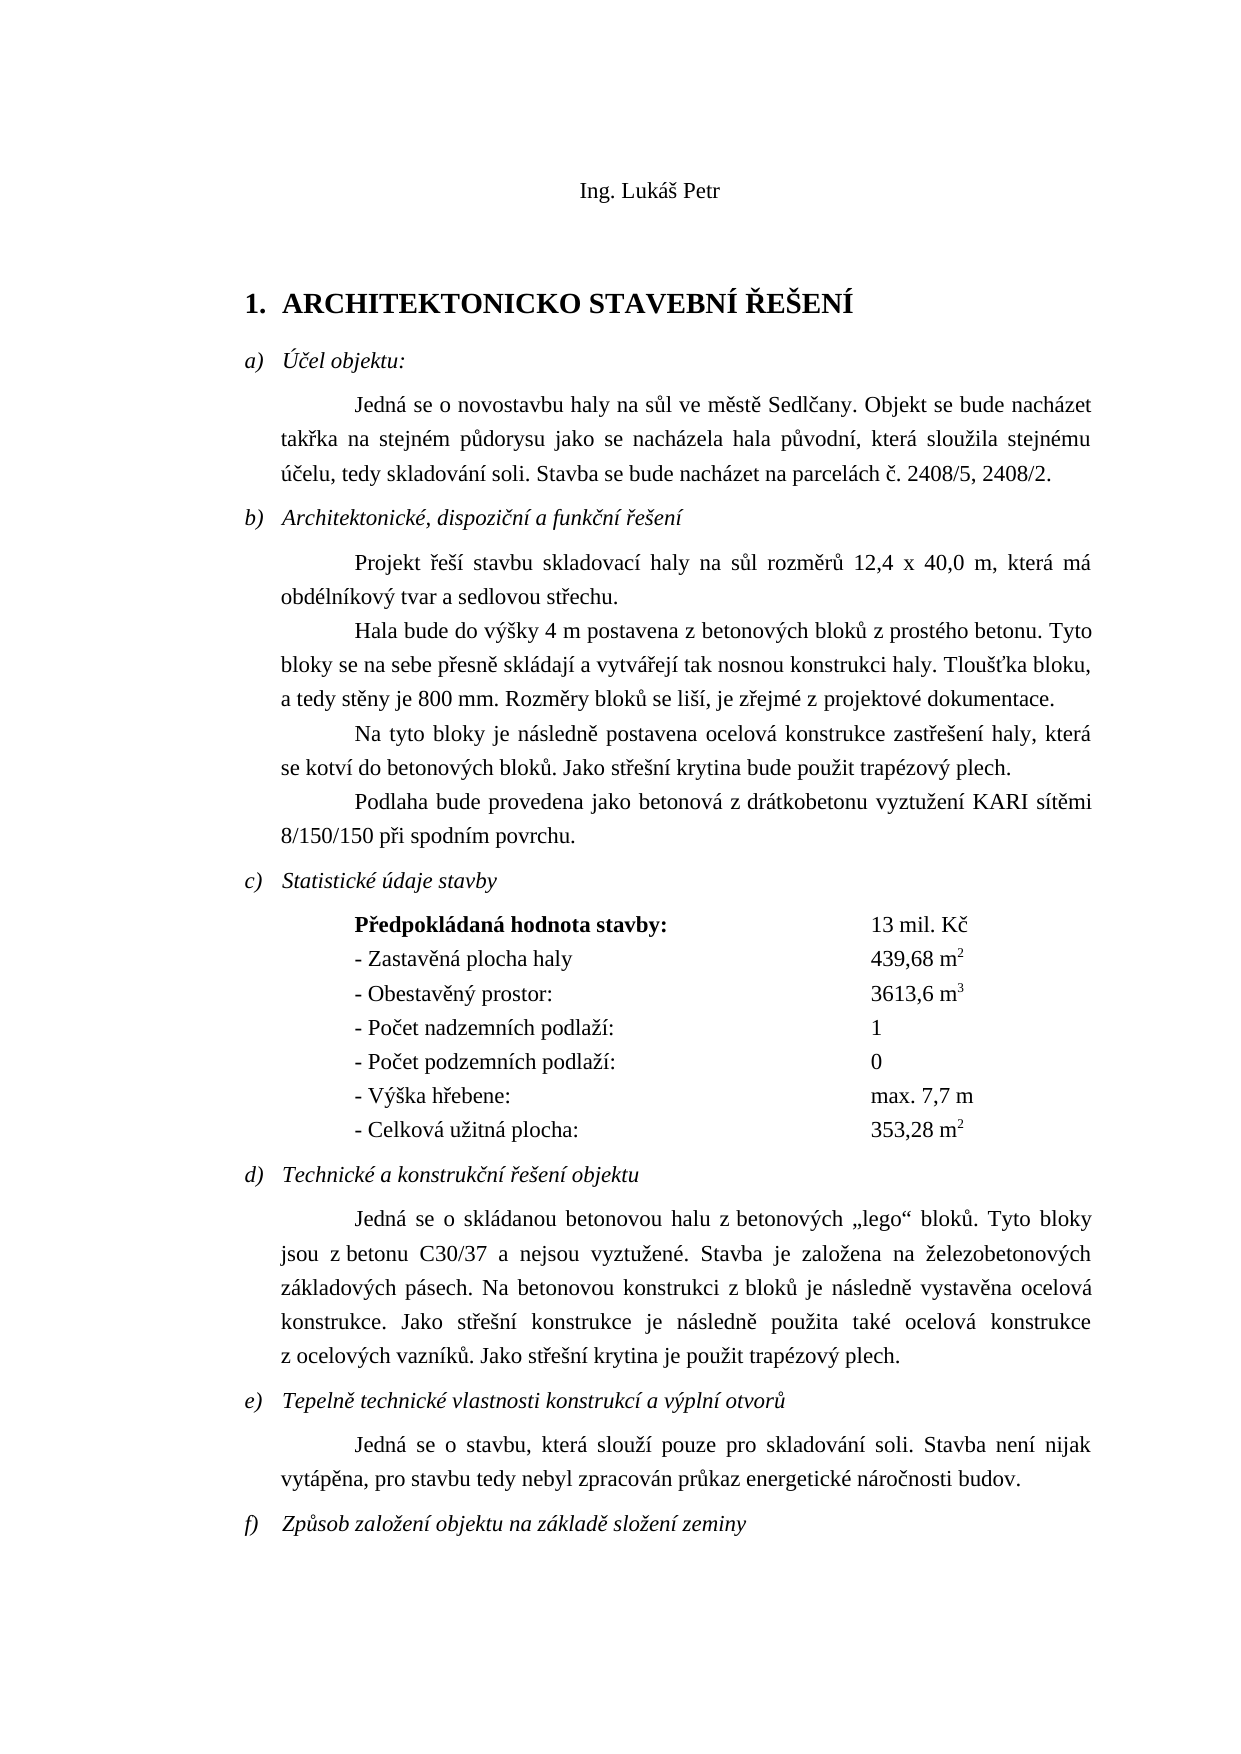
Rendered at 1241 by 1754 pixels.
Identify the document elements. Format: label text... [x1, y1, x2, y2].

list Statistické údaje stavby [244, 867, 1092, 893]
text Hala bude do výšky 4 m postavena z betonových bloků z prostého betonu. Tyto bloky se na sebe přesně skládají a vytvářejí tak nosnou konstrukci haly. Tloušťka bloku, a tedy stěny je 800 mm. Rozměry bloků se liší, je zřejmé z projektové dokumentace. [281, 617, 1092, 712]
list Tepelně technické vlastnosti konstrukcí a výplní otvorů [244, 1387, 1092, 1413]
text - Počet nadzemních podlaží: 1 [354, 1014, 1092, 1040]
list Architektonické, dispoziční a funkční řešení [244, 504, 1092, 531]
text - Obestavěný prostor: 3613,6 m3 [354, 979, 1092, 1006]
text Předpokládaná hodnota stavby: 13 mil. Kč [281, 911, 1092, 938]
text - Celková užitná plocha: 353,28 m2 [281, 1116, 1092, 1143]
text Jedná se o skládanou betonovou halu z betonových „lego“ bloků. Tyto bloky jsou z betonu C30/37 a nejsou vyztužené. Stavba je založena na železobetonových základových pásech. Na betonovou konstrukci z bloků je následně vystavěna ocelová konstrukce. Jako střešní konstrukce je následně použita také ocelová konstrukce z ocelových vazníků. Jako střešní krytina je použit trapézový plech. [281, 1205, 1092, 1368]
list ARCHITEKTONICKO STAVEBNÍ ŘEŠENÍ [244, 286, 1092, 320]
list Způsob založení objektu na základě složení zeminy [244, 1510, 1092, 1536]
list Technické a konstrukční řešení objektu [244, 1161, 1092, 1187]
text - Výška hřebene: max. 7,7 m [281, 1082, 1092, 1108]
text Podlaha bude provedena jako betonová z drátkobetonu vyztužení KARI sítěmi 8/150/150 při spodním povrchu. [281, 788, 1092, 848]
text Jedná se o novostavbu haly na sůl ve městě Sedlčany. Objekt se bude nacházet takřka na stejném půdorysu jako se nacházela hala původní, která sloužila stejnému účelu, tedy skladování soli. Stavba se bude nacházet na parcelách č. 2408/5, 2408/2. [281, 391, 1092, 486]
text - Počet podzemních podlaží: 0 [354, 1048, 1092, 1074]
text Projekt řeší stavbu skladovací haly na sůl rozměrů 12,4 x 40,0 m, která má obdélníkový tvar a sedlovou střechu. [281, 549, 1092, 609]
text Na tyto bloky je následně postavena ocelová konstrukce zastřešení haly, která se kotví do betonových bloků. Jako střešní krytina bude použit trapézový plech. [281, 719, 1092, 780]
list Účel objektu: [244, 347, 1092, 373]
text Jedná se o stavbu, která slouží pouze pro skladování soli. Stavba není nijak vytápěna, pro stavbu tedy nebyl zpracován průkaz energetické náročnosti budov. [281, 1431, 1092, 1492]
text - Zastavěná plocha haly 439,68 m2 [281, 945, 1092, 972]
text Ing. Lukáš Petr [207, 177, 1092, 203]
